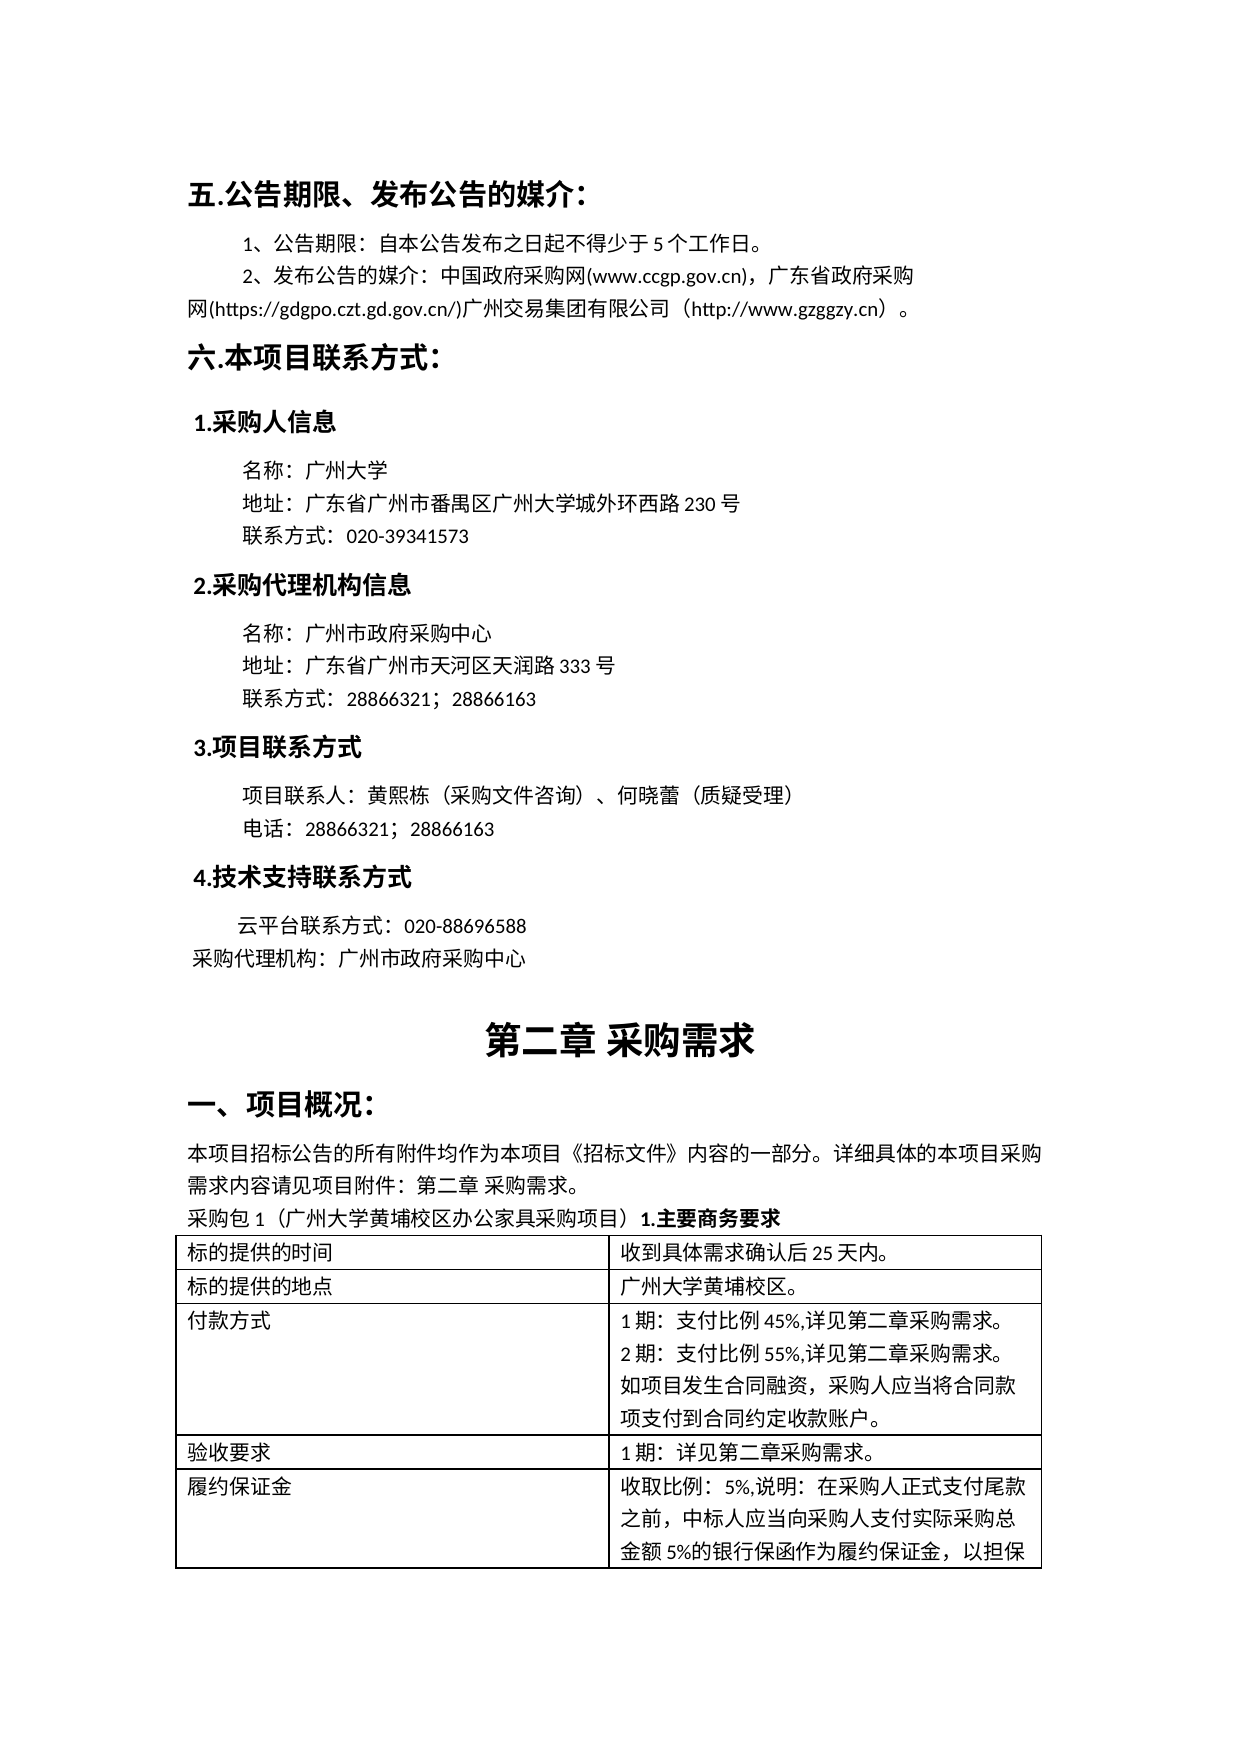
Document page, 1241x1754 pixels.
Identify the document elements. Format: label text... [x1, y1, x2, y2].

text 4.技术支持联系方式 [187, 844, 1053, 909]
text 2.采购代理机构信息 [187, 552, 1053, 617]
text 本项目招标公告的所有附件均作为本项目《招标文件》内容的一部分。详细具体的本项目采购需求内容请见项目附件：第二章 采购需求。 [187, 1137, 1053, 1202]
text 电话：28866321；28866163 [187, 812, 1053, 844]
text 1.采购人信息 [187, 389, 1053, 454]
text 3.项目联系方式 [187, 714, 1053, 779]
text 采购代理机构：广州市政府采购中心 [187, 942, 1053, 974]
text 六.本项目联系方式： [187, 324, 1053, 389]
text 五.公告期限、发布公告的媒介： [187, 162, 1053, 227]
text 名称：广州市政府采购中心 [187, 617, 1053, 649]
table_cell 1期：详见第二章采购需求。 [610, 1436, 1041, 1468]
text 一、项目概况： [187, 1072, 1053, 1137]
text 采购包1（广州大学黄埔校区办公家具采购项目）1.主要商务要求 [187, 1202, 1053, 1234]
text 地址：广东省广州市番禺区广州大学城外环西路230号 [187, 487, 1053, 519]
text 联系方式：020-39341573 [187, 519, 1053, 552]
table_header 标的提供的时间 [177, 1236, 608, 1268]
text 名称：广州大学 [187, 454, 1053, 487]
table_cell 付款方式 [177, 1304, 608, 1434]
text 地址：广东省广州市天河区天润路333号 [187, 649, 1053, 682]
text 云平台联系方式：020-88696588 [187, 909, 1053, 942]
text 2、发布公告的媒介：中国政府采购网(www.ccgp.gov.cn)，广东省政府采购网(https://gdgpo.czt.gd.gov.cn/)广州交易集团有限公司（http://www.gzggzy.cn）。 [187, 259, 1053, 324]
table_cell 验收要求 [177, 1436, 608, 1468]
text 1、公告期限：自本公告发布之日起不得少于5个工作日。 [187, 227, 1053, 259]
text 项目联系人：黄熙栋（采购文件咨询）、何晓蕾（质疑受理） [187, 779, 1053, 812]
table_cell 标的提供的地点 [177, 1270, 608, 1303]
table_cell 广州大学黄埔校区。 [610, 1270, 1041, 1303]
text 第二章 采购需求 [187, 1007, 1053, 1072]
table_cell 履约保证金 [177, 1470, 608, 1567]
table_cell 1期：支付比例45%,详见第二章采购需求。 2期：支付比例55%,详见第二章采购需求。 如项目发生合同融资，采购人应当将合同款项支付到合同约定收款账户。 [610, 1304, 1041, 1434]
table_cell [610, 1470, 1041, 1567]
table_header 收到具体需求确认后25天内。 [610, 1236, 1041, 1268]
text 联系方式：28866321；28866163 [187, 682, 1053, 714]
